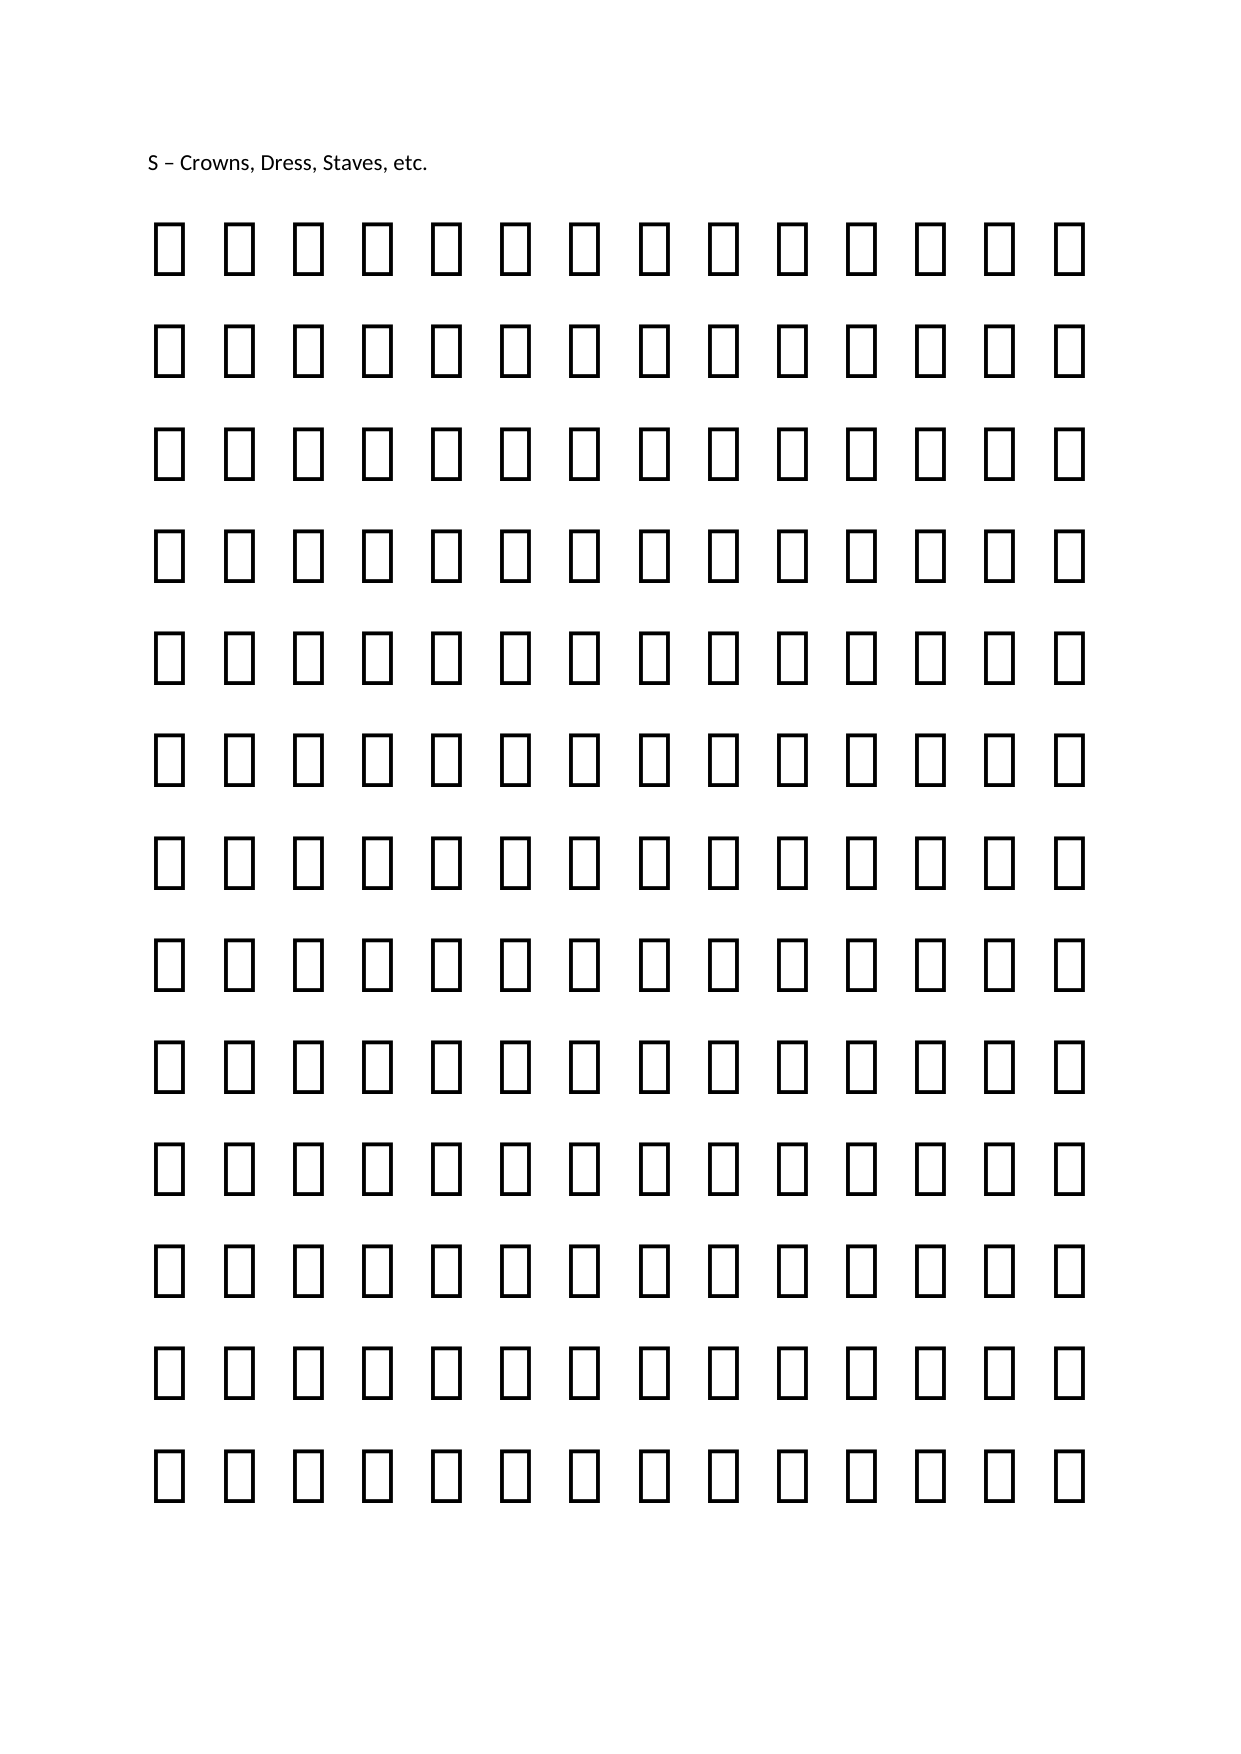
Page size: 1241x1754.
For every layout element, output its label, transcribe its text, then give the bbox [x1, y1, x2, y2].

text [148, 197, 1092, 1525]
text S – Crowns, Dress, Staves, etc. [148, 148, 1092, 176]
